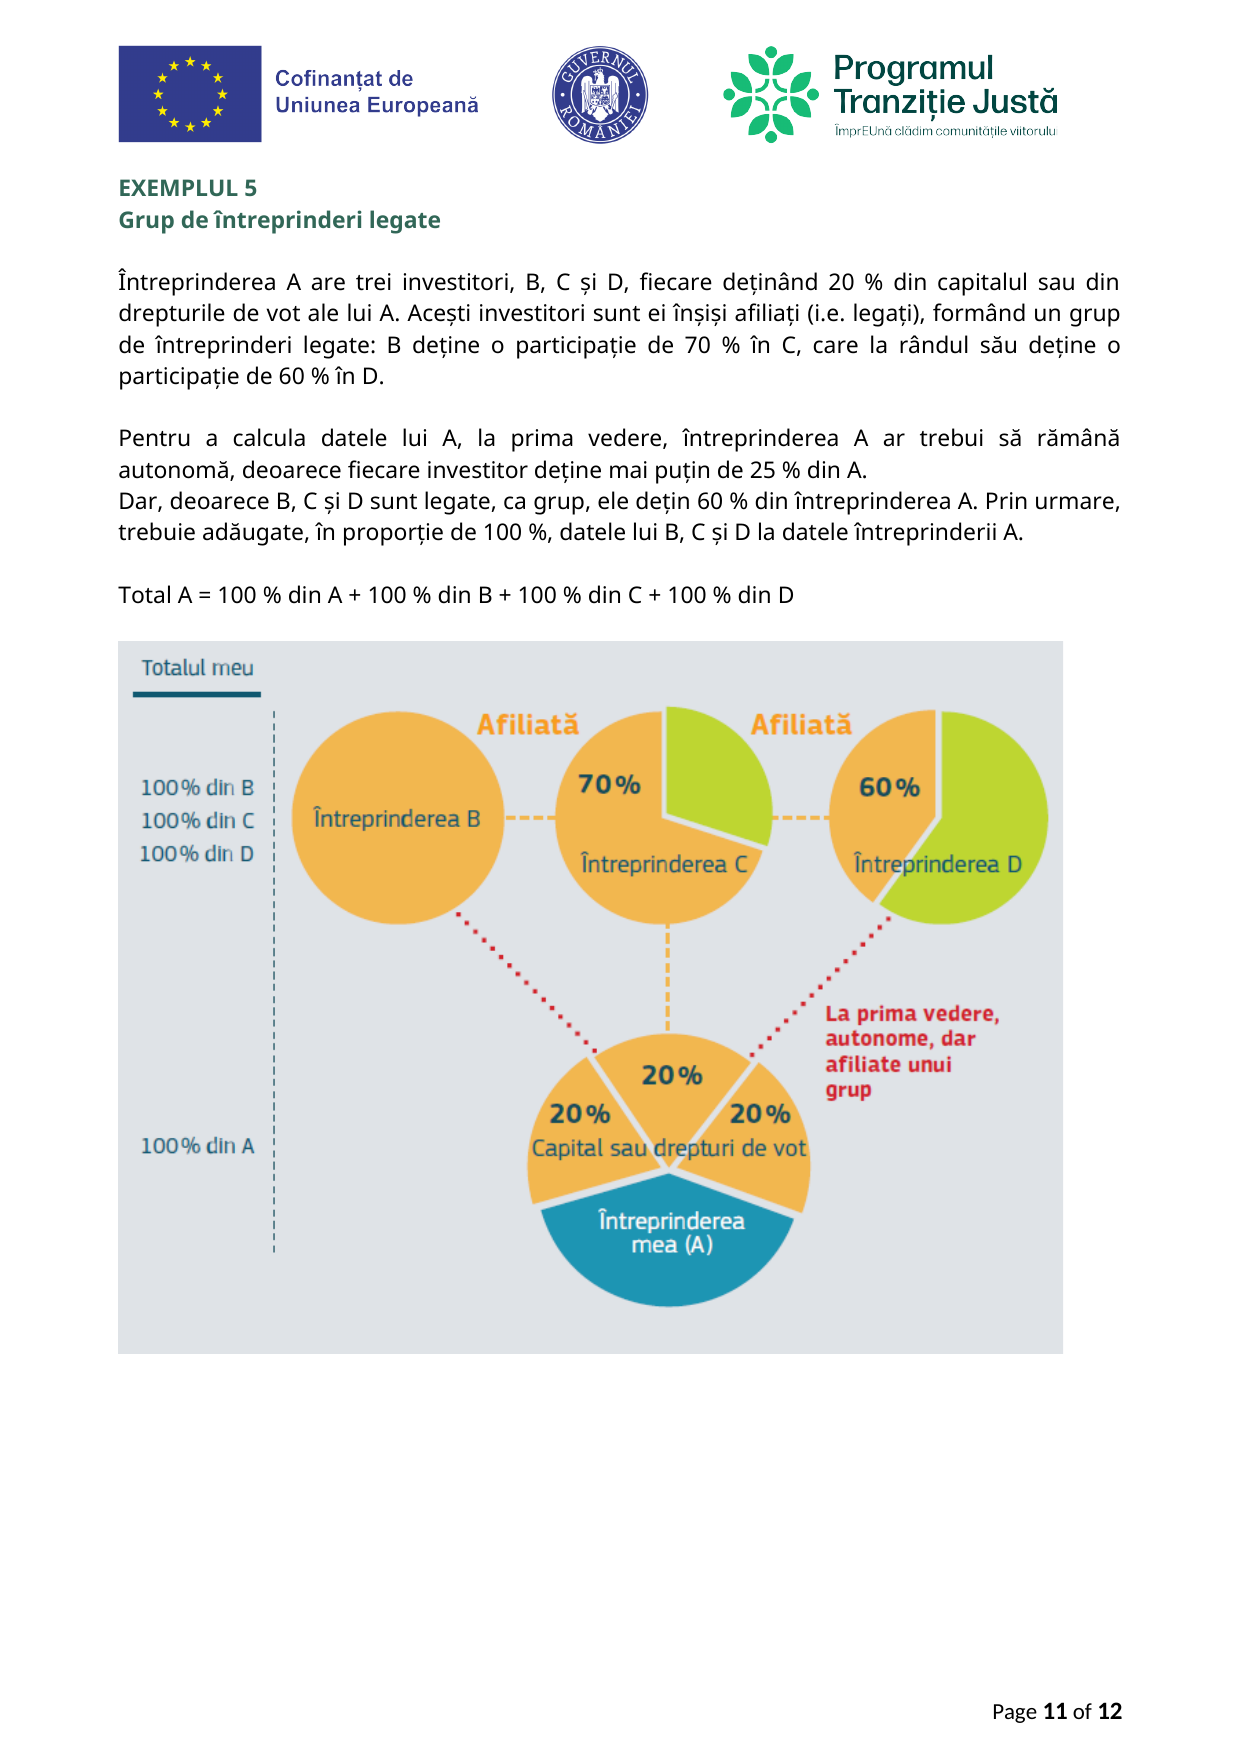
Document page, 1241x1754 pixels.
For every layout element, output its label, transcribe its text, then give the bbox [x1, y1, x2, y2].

text EXEMPLUL 5 [118, 172, 1122, 204]
text Pentru a calcula datele lui A, la prima vedere, întreprinderea A ar trebui să rămână autonomă, deoarece fiecare investitor deține mai puțin de 25 % din A. [118, 422, 1122, 485]
text Total A = 100 % din A + 100 % din B + 100 % din C + 100 % din D [118, 579, 1122, 610]
text Dar, deoarece B, C și D sunt legate, ca grup, ele dețin 60 % din întreprinderea A. Prin urmare, trebuie adăugate, în proporție de 100 %, datele lui B, C și D la datele întreprinderii A. [118, 485, 1122, 547]
text Întreprinderea A are trei investitori, B, C și D, fiecare deținând 20 % din capitalul sau din drepturile de vot ale lui A. Acești investitori sunt ei înșiși afiliați (i.e. legați), formând un grup de întreprinderi legate: B deține o participație de 70 % în C, care la rândul său deține o participație de 60 % în D. [118, 266, 1122, 391]
text Grup de întreprinderi legate [118, 204, 1122, 235]
